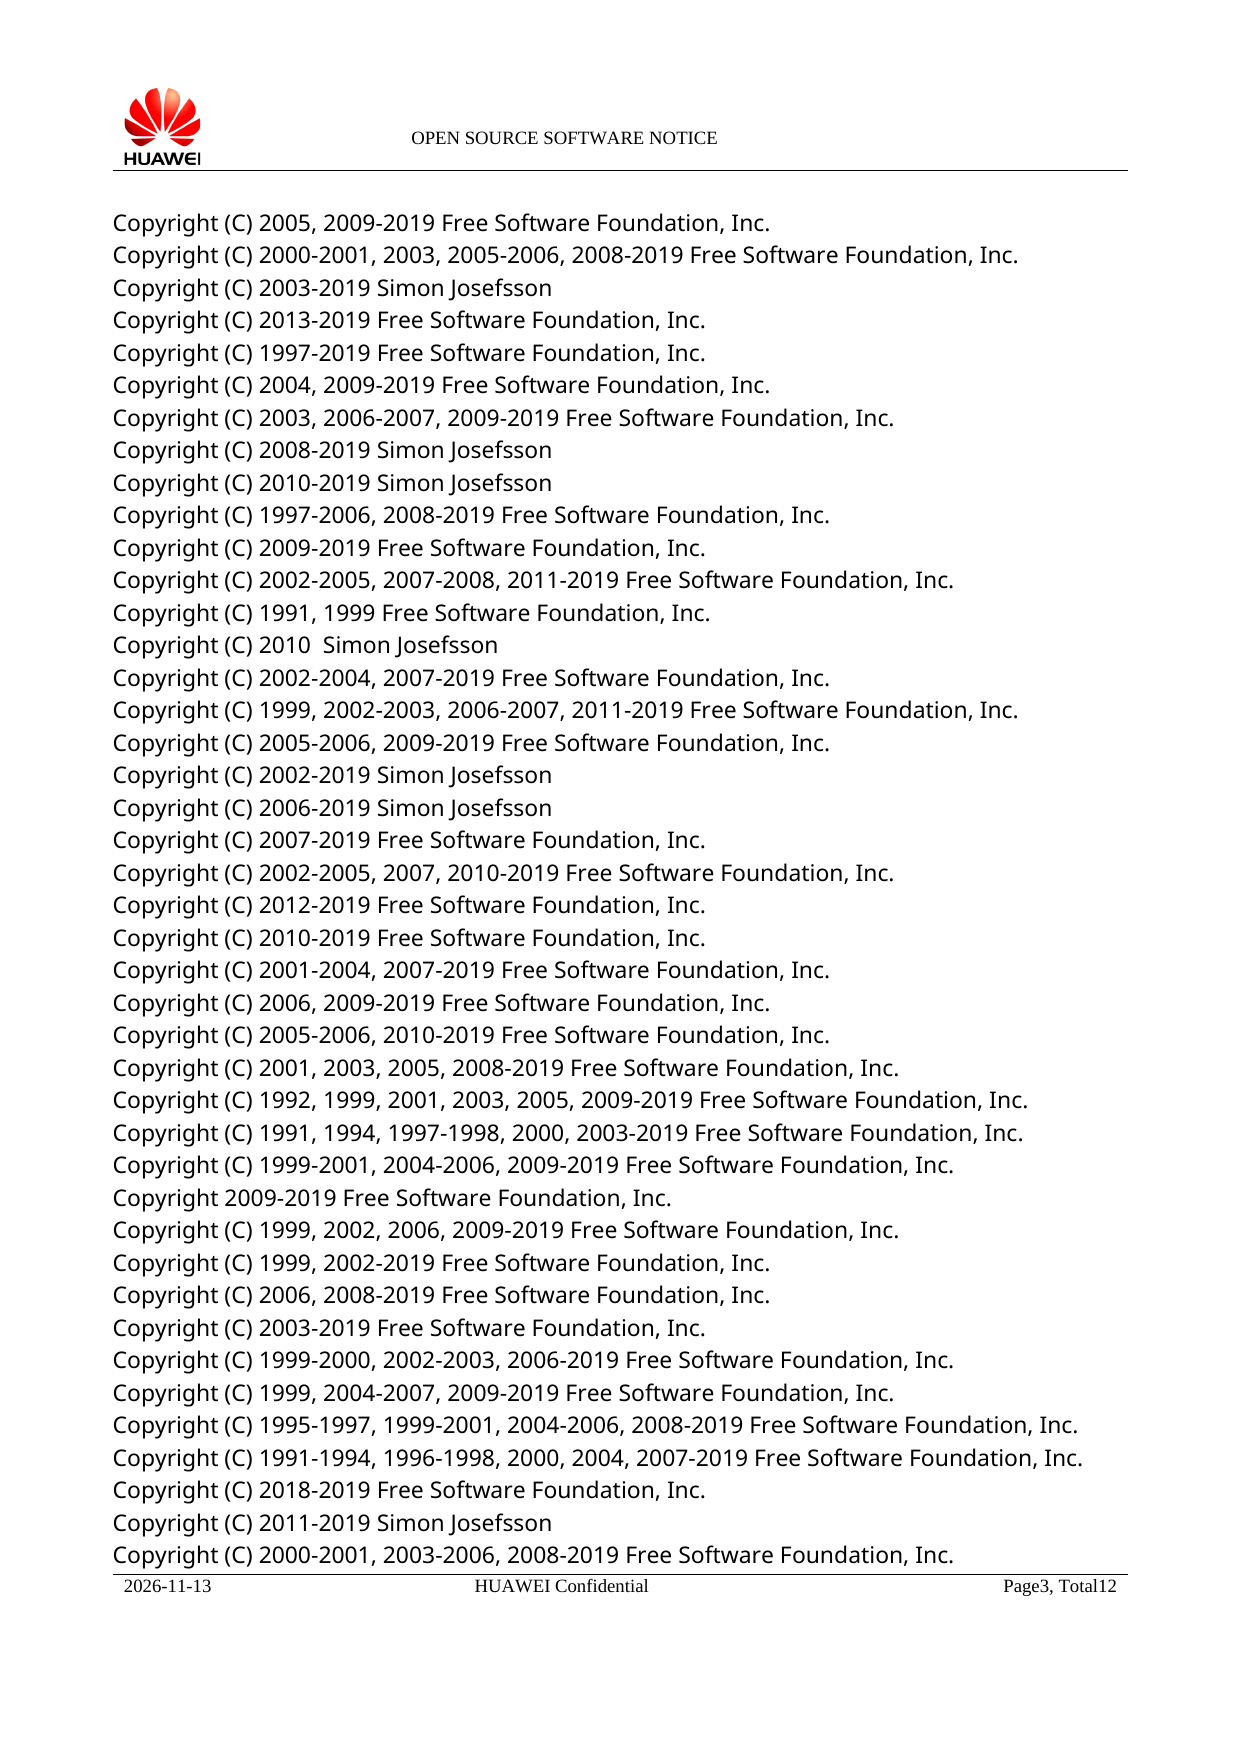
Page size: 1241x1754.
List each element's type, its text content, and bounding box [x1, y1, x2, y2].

picture [124, 88, 201, 165]
